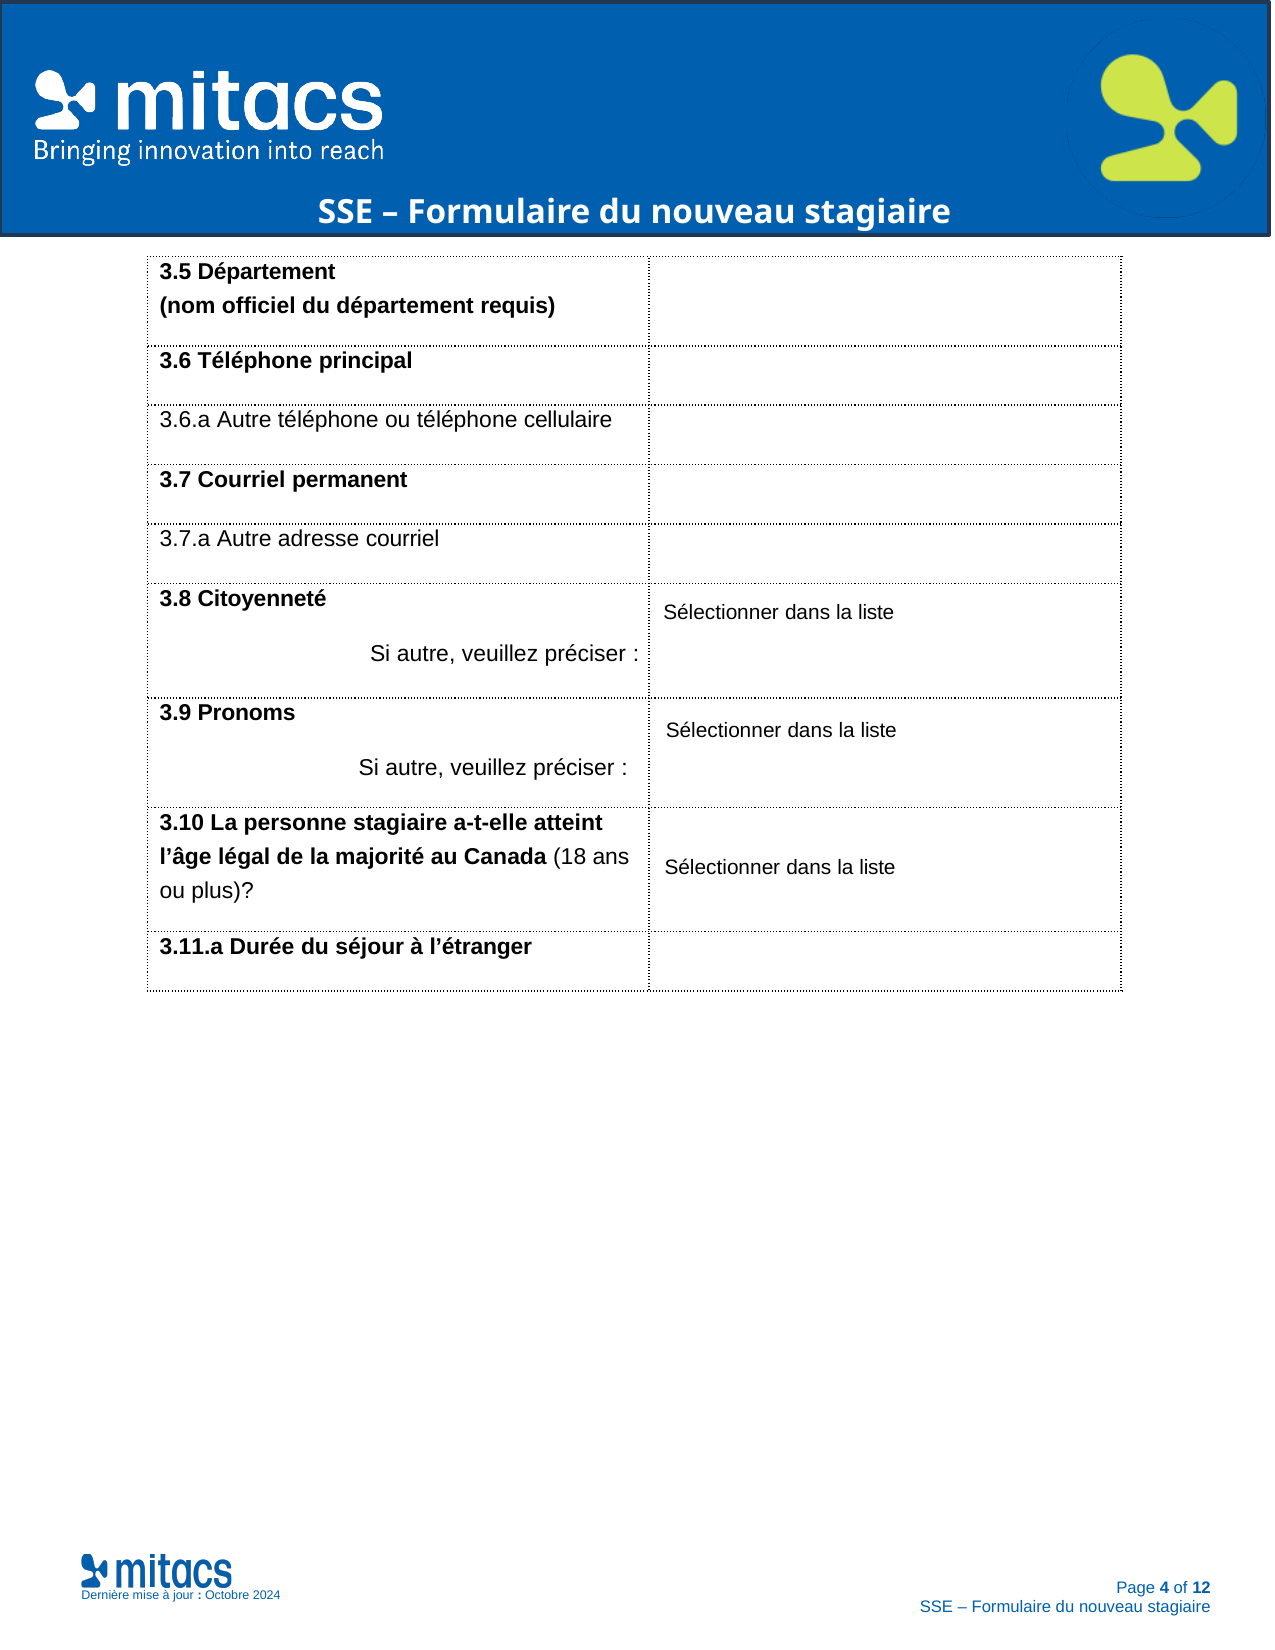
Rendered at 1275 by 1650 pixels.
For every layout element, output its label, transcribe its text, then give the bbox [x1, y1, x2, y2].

table_cell 3.6 Téléphone principal [147, 345, 649, 404]
table_cell [649, 931, 1121, 990]
table_cell [649, 345, 1121, 404]
table_cell 3.6.a Autre téléphone ou téléphone cellulaire [147, 404, 649, 464]
table_header 3.5 Département (nom officiel du département requis) [147, 256, 649, 345]
picture [1066, 18, 1267, 219]
table_cell 3.7 Courriel permanent [147, 464, 649, 523]
table_cell 3.8 Citoyenneté Si autre, veuillez préciser : [147, 583, 649, 697]
table_cell 3.7.a Autre adresse courriel [147, 523, 649, 582]
table_cell 3.11.a Durée du séjour à l’étranger [147, 931, 649, 990]
picture [81, 1554, 232, 1588]
table_cell [649, 523, 1121, 582]
table_cell Sélectionner dans la liste [649, 697, 1121, 807]
table_cell [649, 404, 1121, 464]
table_cell 3.9 Pronoms Si autre, veuillez préciser : [147, 697, 649, 807]
table_cell 3.10 La personne stagiaire a-t-elle atteint l’âge légal de la majorité au Canada (18 ans ou plus)? [147, 807, 649, 931]
table_cell Sélectionner dans la liste [649, 807, 1121, 931]
table_cell [649, 464, 1121, 523]
table_cell Sélectionner dans la liste [649, 583, 1121, 697]
picture [35, 70, 383, 166]
table_header [649, 256, 1121, 345]
